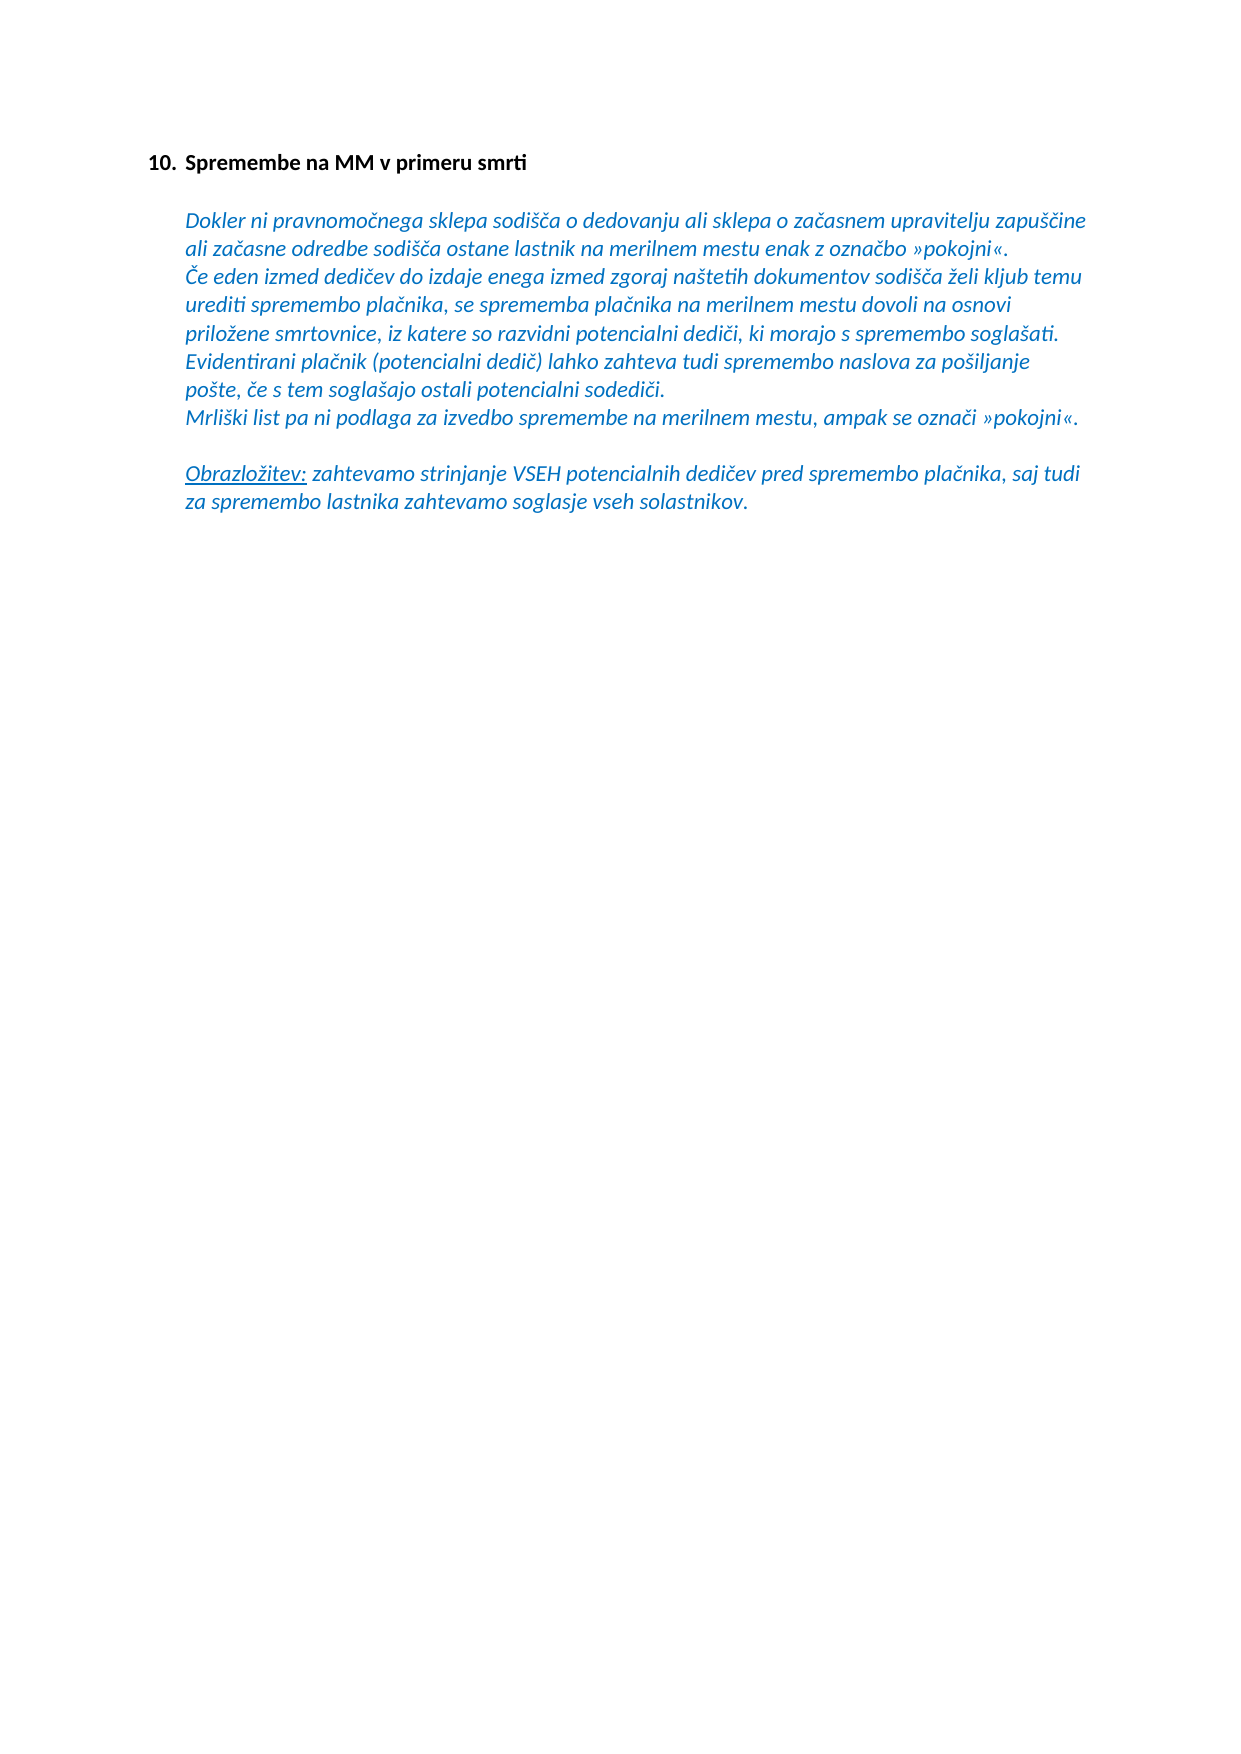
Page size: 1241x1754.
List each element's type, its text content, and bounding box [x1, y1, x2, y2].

list Spremembe na MM v primeru smrti [148, 148, 1093, 176]
text Obrazložitev: zahtevamo strinjanje VSEH potencialnih dedičev pred spremembo plačnika, saj tudi za spremembo lastnika zahtevamo soglasje vseh solastnikov. [185, 459, 1093, 515]
text Evidentirani plačnik (potencialni dedič) lahko zahteva tudi spremembo naslova za pošiljanje pošte, če s tem soglašajo ostali potencialni sodediči. [185, 347, 1093, 403]
text Če eden izmed dedičev do izdaje enega izmed zgoraj naštetih dokumentov sodišča želi kljub temu urediti spremembo plačnika, se sprememba plačnika na merilnem mestu dovoli na osnovi priložene smrtovnice, iz katere so razvidni potencialni dediči, ki morajo s spremembo soglašati. [185, 262, 1093, 347]
text Mrliški list pa ni podlaga za izvedbo spremembe na merilnem mestu, ampak se označi »pokojni«. [185, 403, 1093, 431]
text Dokler ni pravnomočnega sklepa sodišča o dedovanju ali sklepa o začasnem upravitelju zapuščine ali začasne odredbe sodišča ostane lastnik na merilnem mestu enak z označbo »pokojni«. [185, 206, 1093, 262]
